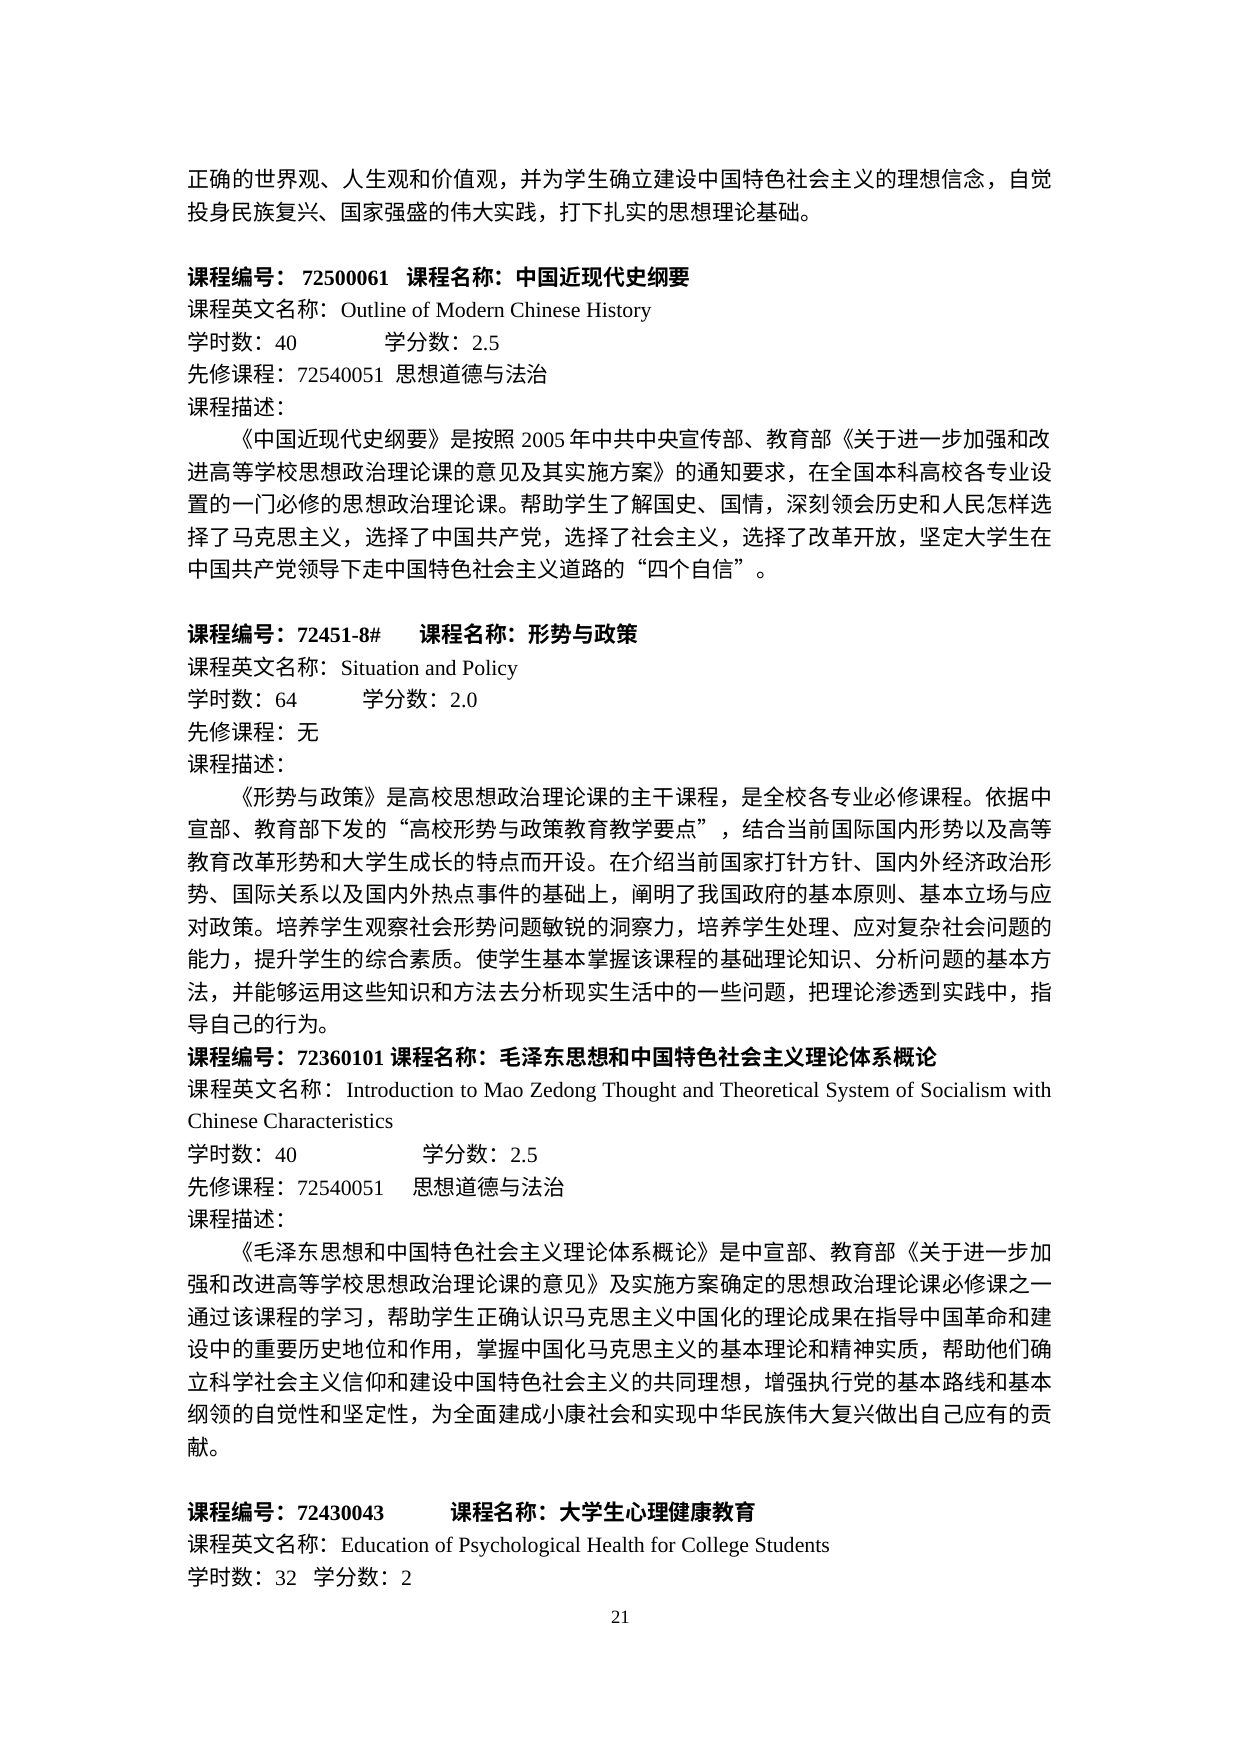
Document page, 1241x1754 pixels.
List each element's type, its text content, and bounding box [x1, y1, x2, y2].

text 学时数：40 学分数：2.5 [187, 1137, 1053, 1169]
text 课程编号： 72500061 课程名称：中国近现代史纲要 [187, 259, 1053, 292]
text 课程描述： [187, 747, 1053, 779]
text 课程英文名称：Introduction to Mao Zedong Thought and Theoretical System of Socialism with Chinese Characteristics [187, 1072, 1053, 1137]
text 课程英文名称：Outline of Modern Chinese History [187, 292, 1053, 324]
text 学时数：40 学分数：2.5 [187, 324, 1053, 357]
text 课程描述： [187, 1202, 1053, 1234]
text 课程英文名称：Education of Psychological Health for College Students [187, 1527, 1053, 1559]
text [187, 162, 1053, 227]
text 先修课程：无 [187, 714, 1053, 747]
text 学时数：32 学分数：2 [187, 1559, 1053, 1592]
text 《中国近现代史纲要》是按照2005年中共中央宣传部、教育部《关于进一步加强和改进高等学校思想政治理论课的意见及其实施方案》的通知要求，在全国本科高校各专业设置的一门必修的思想政治理论课。帮助学生了解国史、国情，深刻领会历史和人民怎样选择了马克思主义，选择了中国共产党，选择了社会主义，选择了改革开放，坚定大学生在中国共产党领导下走中国特色社会主义道路的“四个自信”。 [187, 422, 1053, 584]
text 先修课程：72540051 思想道德与法治 [187, 357, 1053, 389]
text 学时数：64 学分数：2.0 [187, 682, 1053, 714]
text 课程描述： [187, 389, 1053, 422]
text 先修课程：72540051 思想道德与法治 [187, 1169, 1053, 1202]
text 课程编号：72360101 课程名称：毛泽东思想和中国特色社会主义理论体系概论 [187, 1039, 1053, 1072]
text 课程英文名称：Situation and Policy [187, 649, 1053, 682]
text 《形势与政策》是高校思想政治理论课的主干课程，是全校各专业必修课程。依据中宣部、教育部下发的“高校形势与政策教育教学要点”，结合当前国际国内形势以及高等教育改革形势和大学生成长的特点而开设。在介绍当前国家打针方针、国内外经济政治形势、国际关系以及国内外热点事件的基础上，阐明了我国政府的基本原则、基本立场与应对政策。培养学生观察社会形势问题敏锐的洞察力，培养学生处理、应对复杂社会问题的能力，提升学生的综合素质。使学生基本掌握该课程的基础理论知识、分析问题的基本方法，并能够运用这些知识和方法去分析现实生活中的一些问题，把理论渗透到实践中，指导自己的行为。 [187, 779, 1053, 1039]
text 课程编号：72430043 课程名称：大学生心理健康教育 [187, 1494, 1053, 1527]
text 课程编号：72451-8# 课程名称：形势与政策 [187, 617, 1053, 649]
text 《毛泽东思想和中国特色社会主义理论体系概论》是中宣部、教育部《关于进一步加强和改进高等学校思想政治理论课的意见》及实施方案确定的思想政治理论课必修课之一。通过该课程的学习，帮助学生正确认识马克思主义中国化的理论成果在指导中国革命和建设中的重要历史地位和作用，掌握中国化马克思主义的基本理论和精神实质，帮助他们确立科学社会主义信仰和建设中国特色社会主义的共同理想，增强执行党的基本路线和基本纲领的自觉性和坚定性，为全面建成小康社会和实现中华民族伟大复兴做出自己应有的贡献。 [187, 1234, 1053, 1462]
